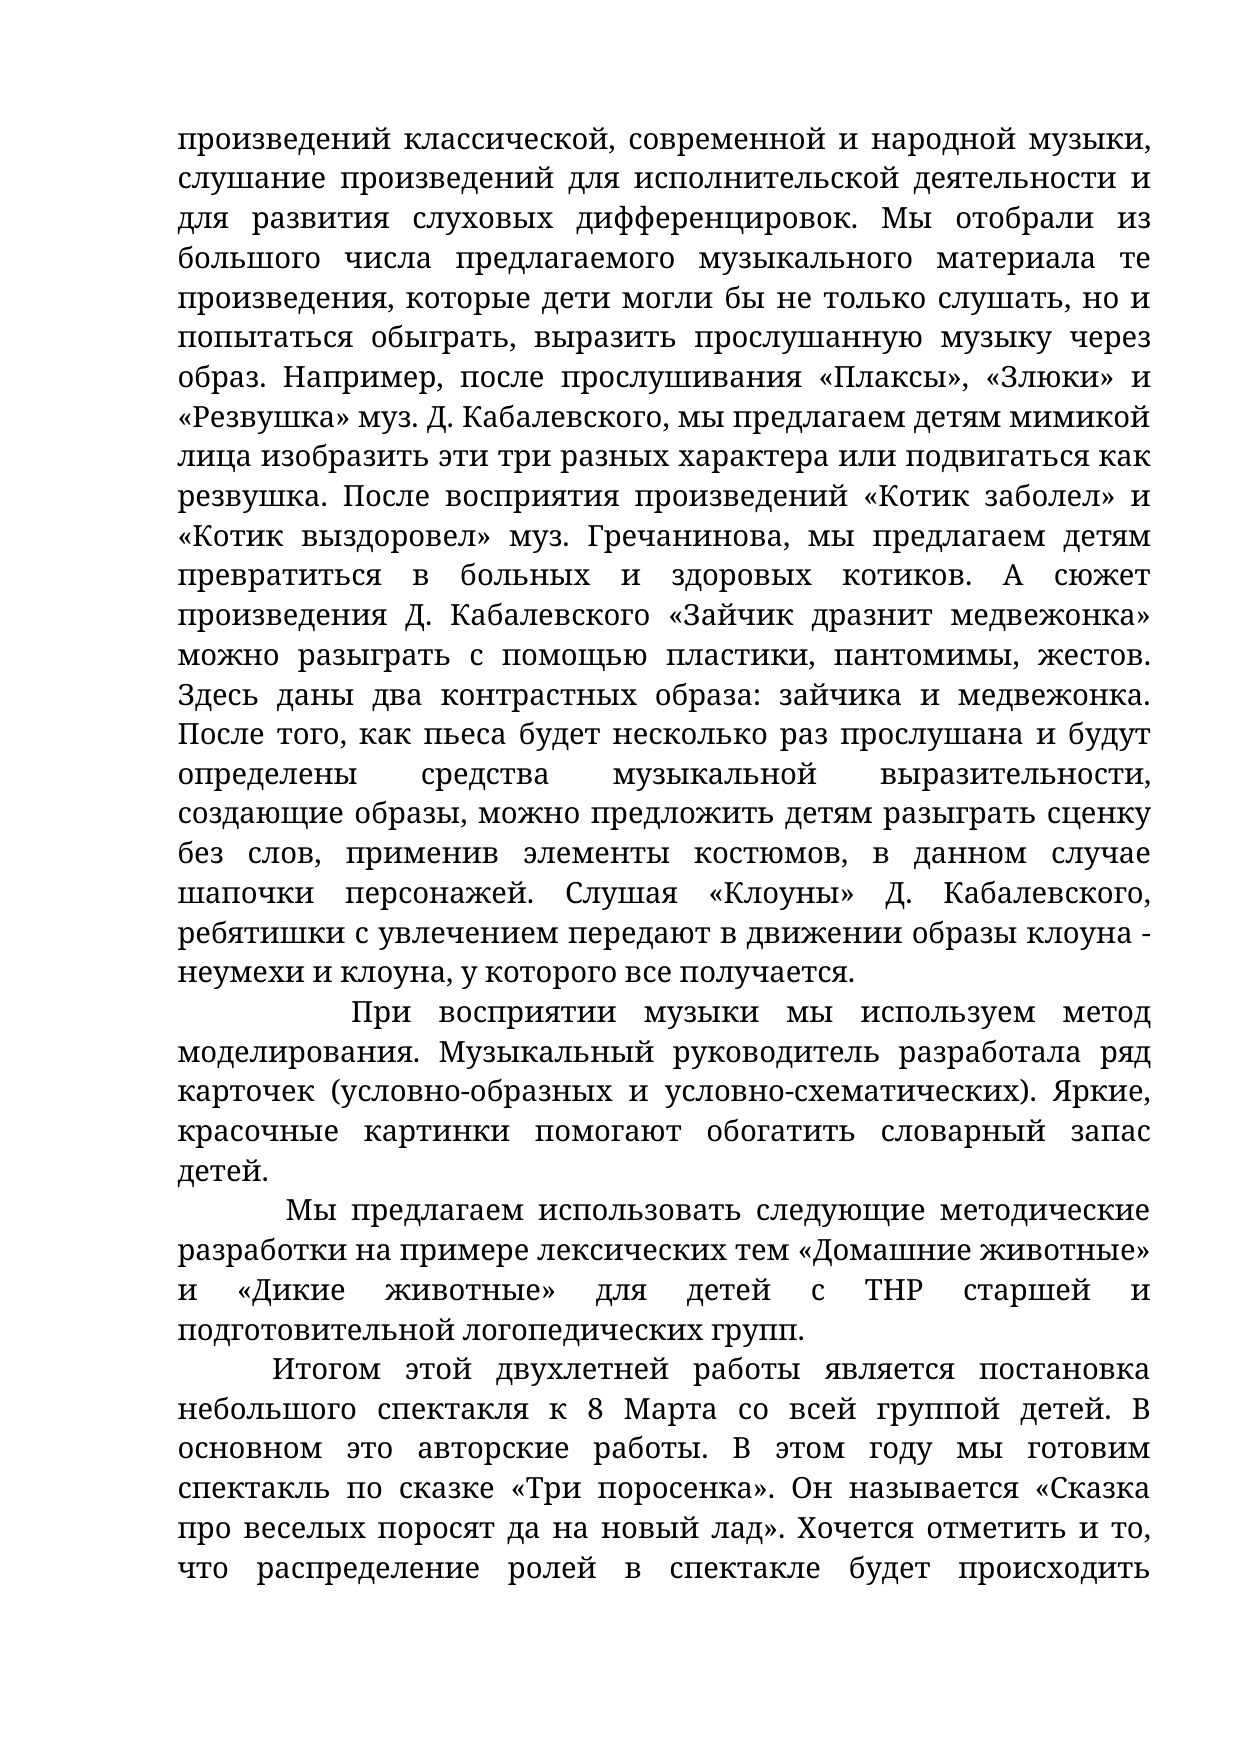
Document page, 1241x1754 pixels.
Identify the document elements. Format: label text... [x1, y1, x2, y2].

text Мы предлагаем использовать следующие методические разработки на примере лексических тем «Домашние животные» и «Дикие животные» для детей с ТНР старшей и подготовительной логопедических групп. [177, 1190, 1152, 1348]
text При восприятии музыки мы используем метод моделирования. Музыкальный руководитель разработала ряд карточек (условно-образных и условно-схематических). Яркие, красочные картинки помогают обогатить словарный запас детей. [177, 991, 1152, 1190]
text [177, 118, 1152, 991]
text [177, 1348, 1152, 1587]
